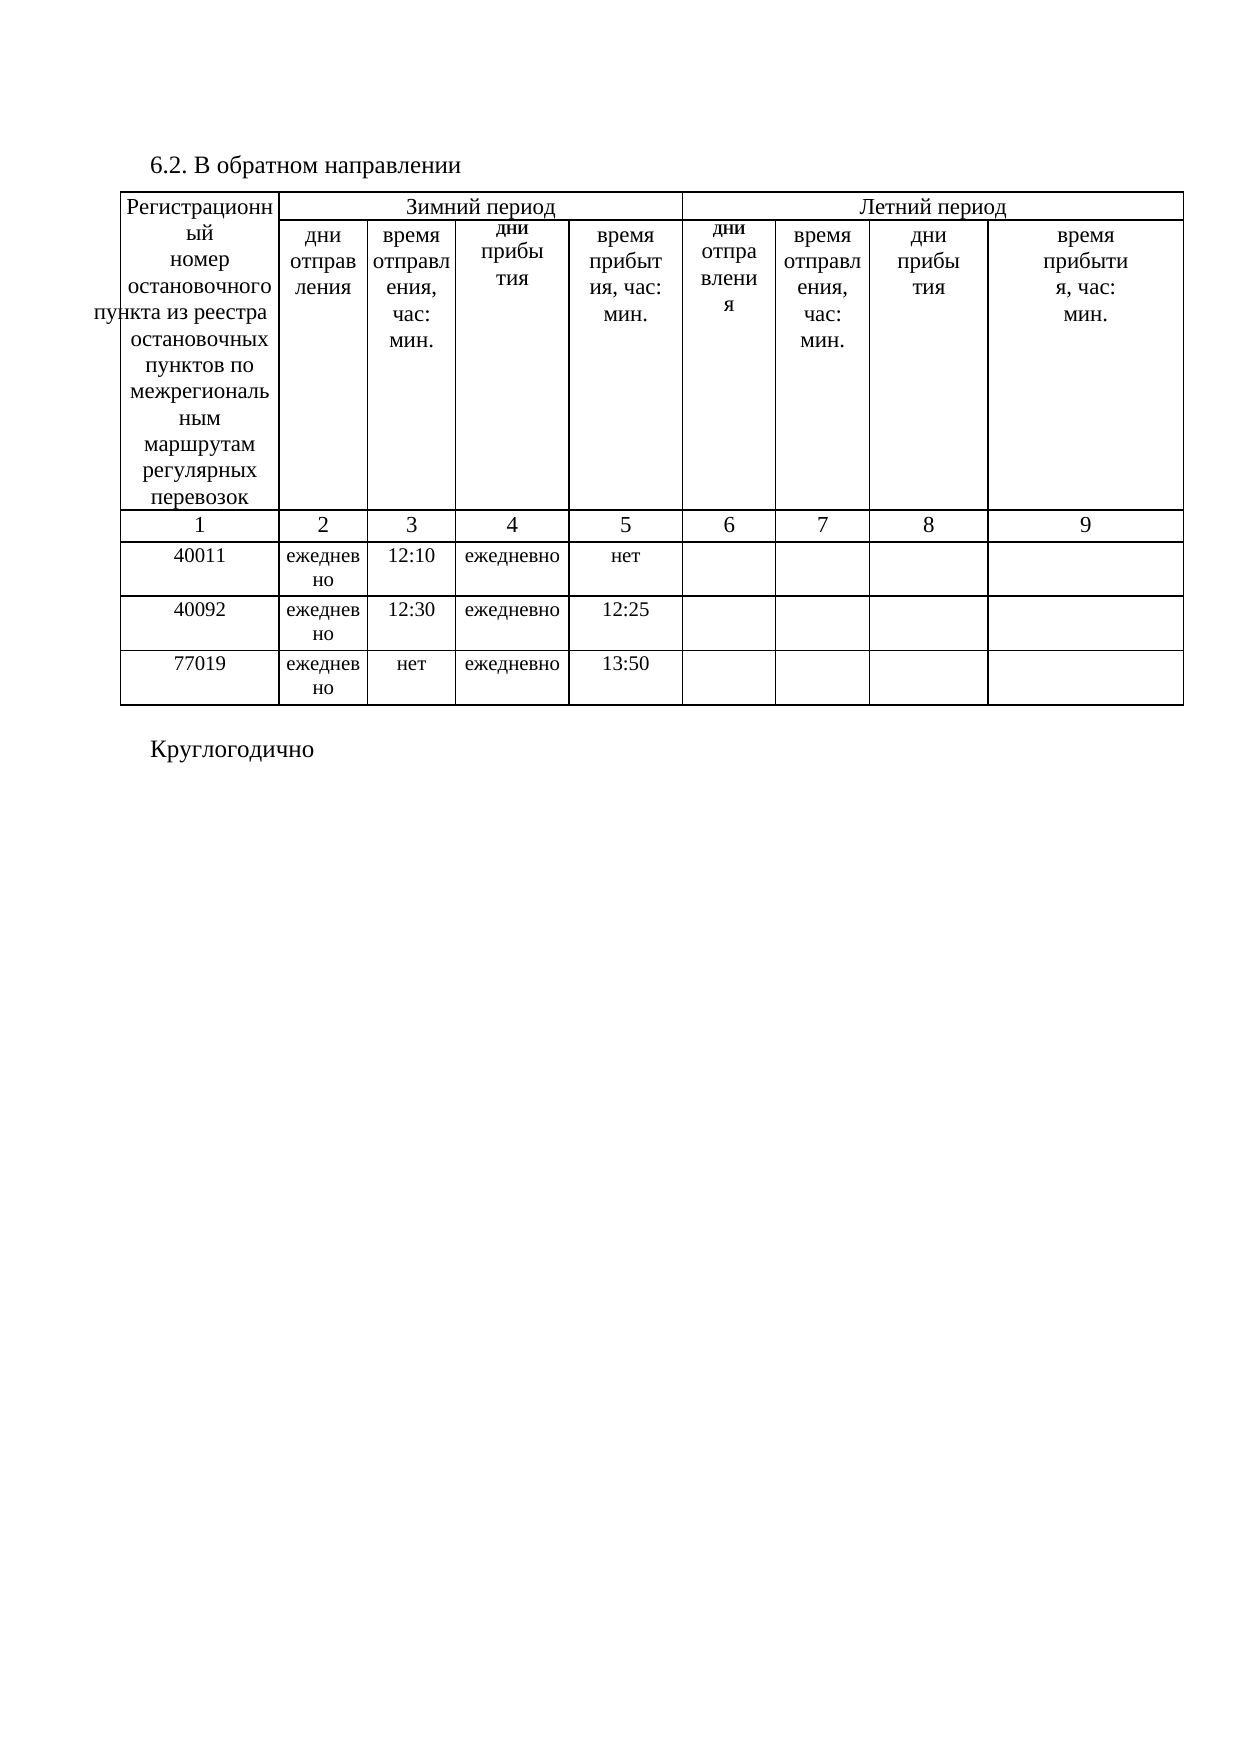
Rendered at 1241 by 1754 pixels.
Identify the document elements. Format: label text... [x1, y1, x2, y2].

table_cell [776, 651, 869, 704]
table_cell [870, 597, 987, 650]
table_cell [683, 597, 775, 650]
table_cell [870, 651, 987, 704]
table_cell время отправл ения, час: мин. [368, 221, 455, 509]
table_cell 7 [776, 511, 869, 541]
table_cell 2 [280, 511, 367, 541]
table_cell ежедневно [456, 543, 568, 595]
table_cell ДНИ отпра влени я [683, 221, 775, 509]
table_cell [870, 543, 987, 595]
table_cell ежедневно [456, 651, 568, 704]
table_header Регистрационный номер остановочного пункта из реестра остановочных пунктов по межрегиональным маршрутам регулярных перевозок [121, 193, 278, 509]
table_cell ежедневно [280, 651, 367, 704]
table_cell 40011 [121, 543, 278, 595]
table_cell 5 [570, 511, 682, 541]
table_cell ДНИ прибы тия [456, 221, 568, 509]
table_cell ежедневно [456, 597, 568, 650]
table_cell ежедневно [280, 597, 367, 650]
table_cell ежедневно [280, 543, 367, 595]
table_cell [989, 597, 1183, 650]
table_cell нет [570, 543, 682, 595]
table_cell нет [368, 651, 455, 704]
table_cell 9 [989, 511, 1183, 541]
table_cell 6 [683, 511, 775, 541]
table_cell 40092 [121, 597, 278, 650]
table_cell 13:50 [570, 651, 682, 704]
table_cell [776, 597, 869, 650]
table_cell 1 [121, 511, 278, 541]
table_cell [989, 651, 1183, 704]
table_cell время прибыти я, час: мин. [989, 221, 1183, 509]
table_cell 12:30 [368, 597, 455, 650]
table_cell 8 [870, 511, 987, 541]
table_cell [989, 543, 1183, 595]
table_header Зимний период [280, 193, 682, 219]
table_cell 12:25 [570, 597, 682, 650]
table_cell 4 [456, 511, 568, 541]
table_cell время отправл ения, час: мин. [776, 221, 869, 509]
table_cell [683, 651, 775, 704]
table_cell 77019 [121, 651, 278, 704]
table_cell 12:10 [368, 543, 455, 595]
table_header Летний период [683, 193, 1183, 219]
text Круглогодично [150, 734, 1090, 763]
text 6.2. В обратном направлении [150, 150, 1090, 179]
table_cell 3 [368, 511, 455, 541]
table_cell [683, 543, 775, 595]
table_cell время прибыт ия, час: мин. [570, 221, 682, 509]
table_cell дни прибы тия [870, 221, 987, 509]
table_cell [776, 543, 869, 595]
table_cell дни отправ ления [280, 221, 367, 509]
